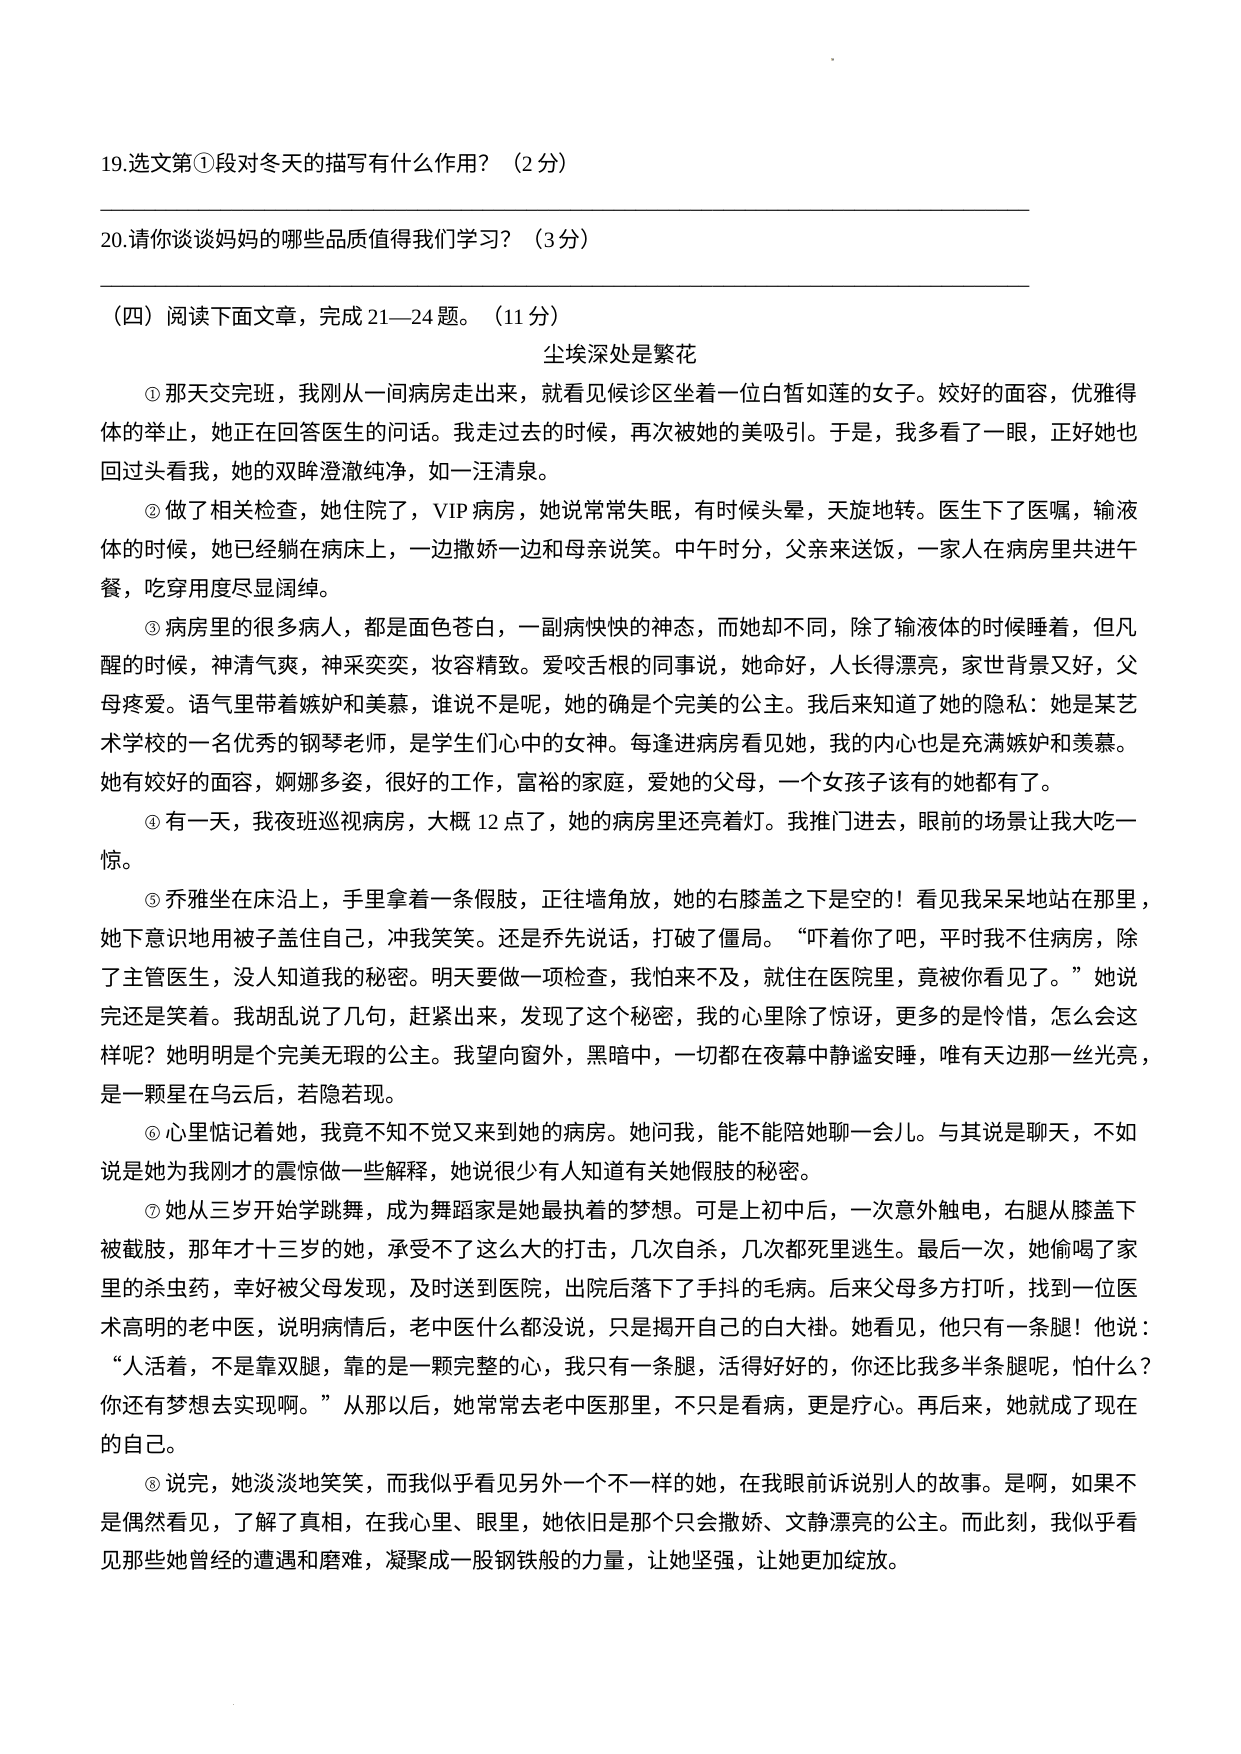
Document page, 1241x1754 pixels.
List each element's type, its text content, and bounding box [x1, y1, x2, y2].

text （四）阅读下面文章，完成21—24题。（11分） [100, 298, 1140, 331]
text 19.选文第①段对冬天的描写有什么作用？（2分） [100, 146, 1140, 178]
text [100, 184, 1140, 217]
text ⑦她从三岁开始学跳舞，成为舞蹈家是她最执着的梦想。可是上初中后，一次意外触电，右腿从膝盖下被截肢，那年才十三岁的她，承受不了这么大的打击，几次自杀，几次都死里逃生。最后一次，她偷喝了家里的杀虫药，幸好被父母发现，及时送到医院，出院后落下了手抖的毛病。后来父母多方打听，找到一位医术高明的老中医，说明病情后，老中医什么都没说，只是揭开自己的白大褂。她看见，他只有一条腿！他说：“人活着，不是靠双腿，靠的是一颗完整的心，我只有一条腿，活得好好的，你还比我多半条腿呢，怕什么？你还有梦想去实现啊。”从那以后，她常常去老中医那里，不只是看病，更是疗心。再后来，她就成了现在的自己。 [100, 1193, 1140, 1459]
text ①那天交完班，我刚从一间病房走出来，就看见候诊区坐着一位白皙如莲的女子。姣好的面容，优雅得体的举止，她正在回答医生的问话。我走过去的时候，再次被她的美吸引。于是，我多看了一眼，正好她也回过头看我，她的双眸澄澈纯净，如一汪清泉。 [100, 376, 1140, 486]
text ④有一天，我夜班巡视病房，大概12点了，她的病房里还亮着灯。我推门进去，眼前的场景让我大吃一惊。 [100, 804, 1140, 875]
text ③病房里的很多病人，都是面色苍白，一副病怏怏的神态，而她却不同，除了输液体的时候睡着，但凡醒的时候，神清气爽，神采奕奕，妆容精致。爱咬舌根的同事说，她命好，人长得漂亮，家世背景又好，父母疼爱。语气里带着嫉妒和美慕，谁说不是呢，她的确是个完美的公主。我后来知道了她的隐私：她是某艺术学校的一名优秀的钢琴老师，是学生们心中的女神。每逢进病房看见她，我的内心也是充满嫉妒和羡慕。她有姣好的面容，婀娜多姿，很好的工作，富裕的家庭，爱她的父母，一个女孩子该有的她都有了。 [100, 609, 1140, 797]
text ②做了相关检查，她住院了，VIP病房，她说常常失眠，有时候头晕，天旋地转。医生下了医嘱，输液体的时候，她已经躺在病床上，一边撒娇一边和母亲说笑。中午时分，父亲来送饭，一家人在病房里共进午餐，吃穿用度尽显阔绰。 [100, 492, 1140, 603]
text ⑥心里惦记着她，我竟不知不觉又来到她的病房。她问我，能不能陪她聊一会儿。与其说是聊天，不如说是她为我刚才的震惊做一些解释，她说很少有人知道有关她假肢的秘密。 [100, 1115, 1140, 1186]
text 20.请你谈谈妈妈的哪些品质值得我们学习？（3分） [100, 222, 1140, 254]
text ⑧说完，她淡淡地笑笑，而我似乎看见另外一个不一样的她，在我眼前诉说别人的故事。是啊，如果不是偶然看见，了解了真相，在我心里、眼里，她依旧是那个只会撒娇、文静漂亮的公主。而此刻，我似乎看见那些她曾经的遭遇和磨难，凝聚成一股钢铁般的力量，让她坚强，让她更加绽放。 [100, 1465, 1140, 1576]
text 尘埃深处是繁花 [100, 337, 1140, 369]
text ⑤乔雅坐在床沿上，手里拿着一条假肢，正往墙角放，她的右膝盖之下是空的！看见我呆呆地站在那里，她下意识地用被子盖住自己，冲我笑笑。还是乔先说话，打破了僵局。“吓着你了吧，平时我不住病房，除了主管医生，没人知道我的秘密。明天要做一项检查，我怕来不及，就住在医院里，竟被你看见了。”她说完还是笑着。我胡乱说了几句，赶紧出来，发现了这个秘密，我的心里除了惊讶，更多的是怜惜，怎么会这样呢？她明明是个完美无瑕的公主。我望向窗外，黑暗中，一切都在夜幕中静谧安睡，唯有天边那一丝光亮，是一颗星在乌云后，若隐若现。 [100, 881, 1140, 1109]
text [100, 261, 1140, 293]
